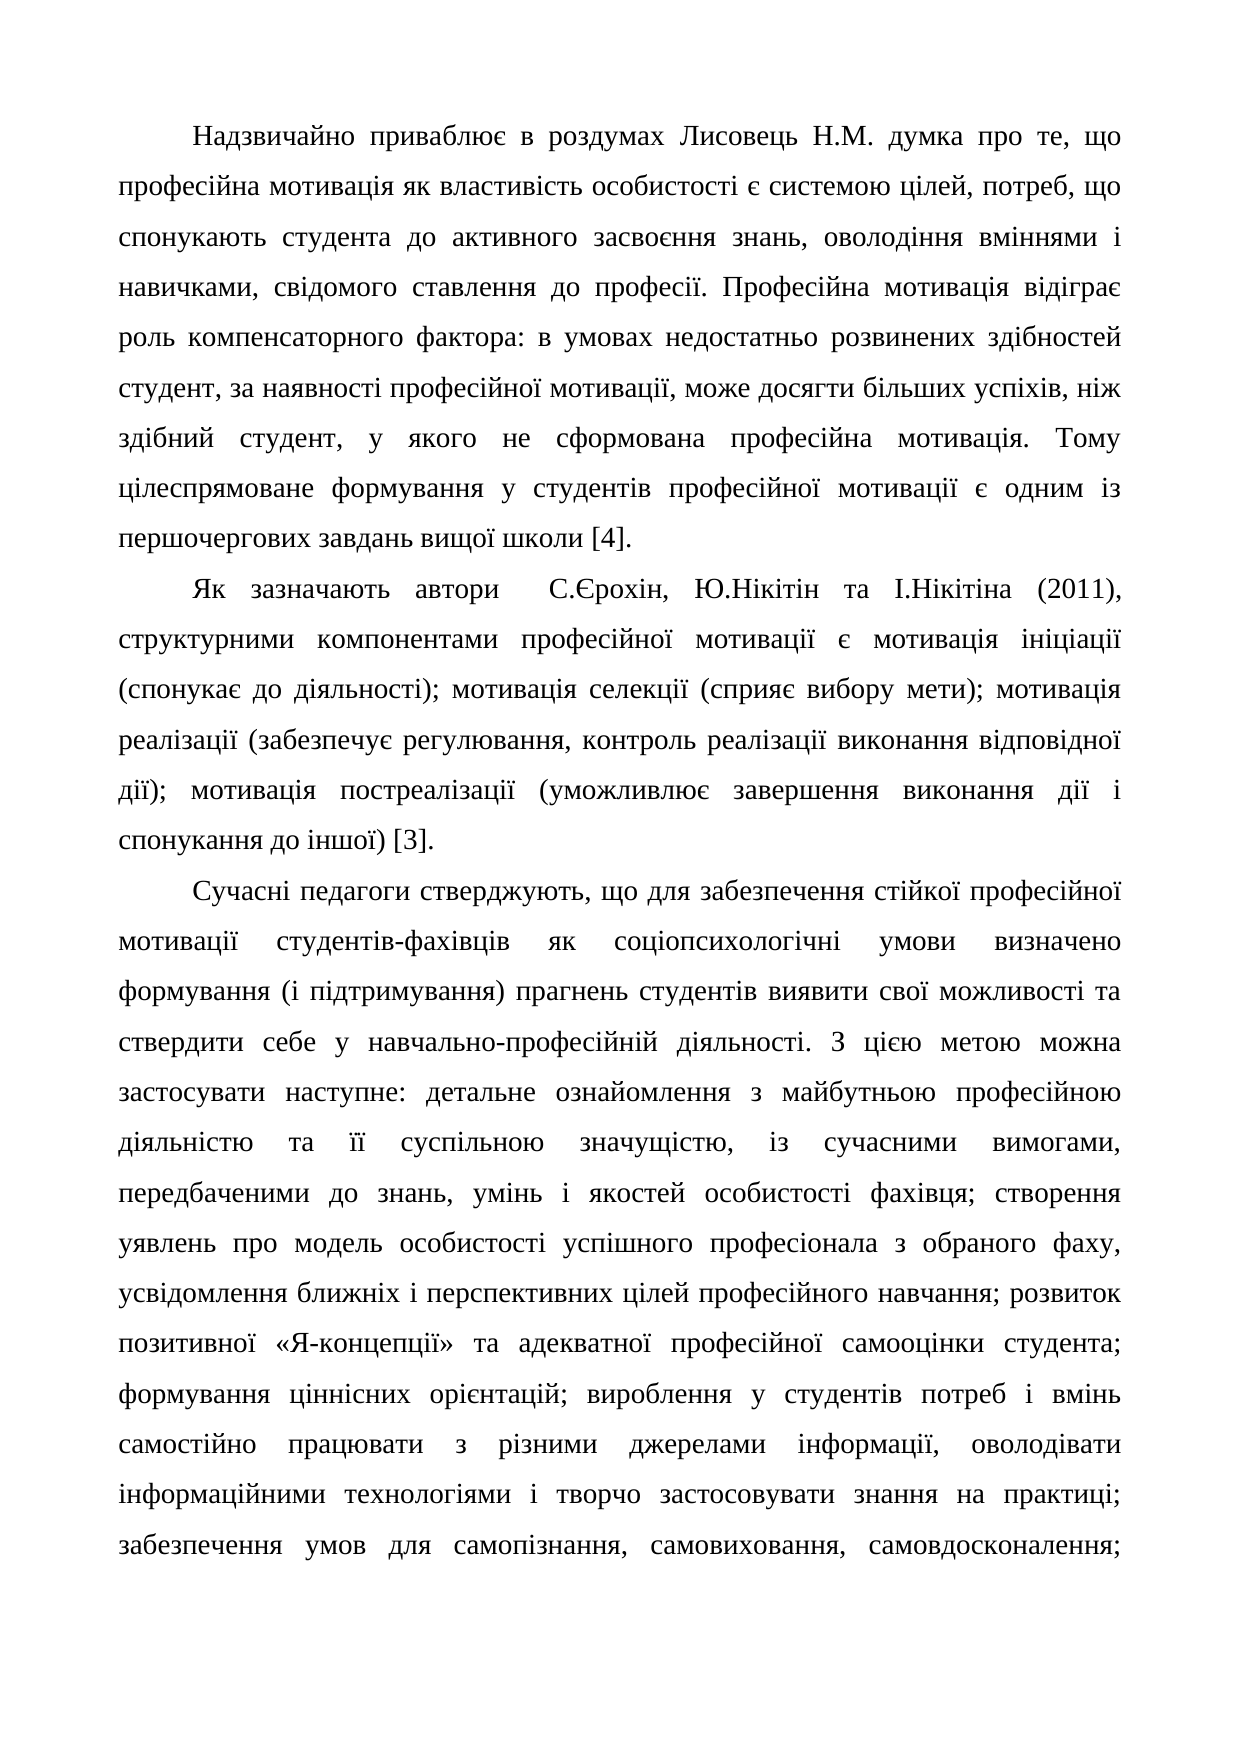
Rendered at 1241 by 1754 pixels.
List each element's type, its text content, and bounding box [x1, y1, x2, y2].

text Надзвичайно приваблює в роздумах Лисовець Н.М. думка про те, що професійна мотивація як властивість особистості є системою цілей, потреб, що спонукають студента до активного засвоєння знань, оволодіння вміннями і навичками, свідомого ставлення до професії. Професійна мотивація відіграє роль компенсаторного фактора: в умовах недостатньо розвинених здібностей студент, за наявності професійної мотивації, може досягти більших успіхів, ніж здібний студент, у якого не сформована професійна мотивація. Тому цілеспрямоване формування у студентів професійної мотивації є одним із першочергових завдань вищої школи [4]. [118, 118, 1122, 554]
text Як зазначають автори С.Єрохін, Ю.Нікітін та І.Нікітіна (2011), структурними компонентами професійної мотивації є мотивація ініціації (спонукає до діяльності); мотивація селекції (сприяє вибору мети); мотивація реалізації (забезпечує регулювання, контроль реалізації виконання відповідної дії); мотивація постреалізації (уможливлює завершення виконання дії і спонукання до іншої) [3]. [118, 571, 1122, 856]
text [118, 873, 1122, 1560]
